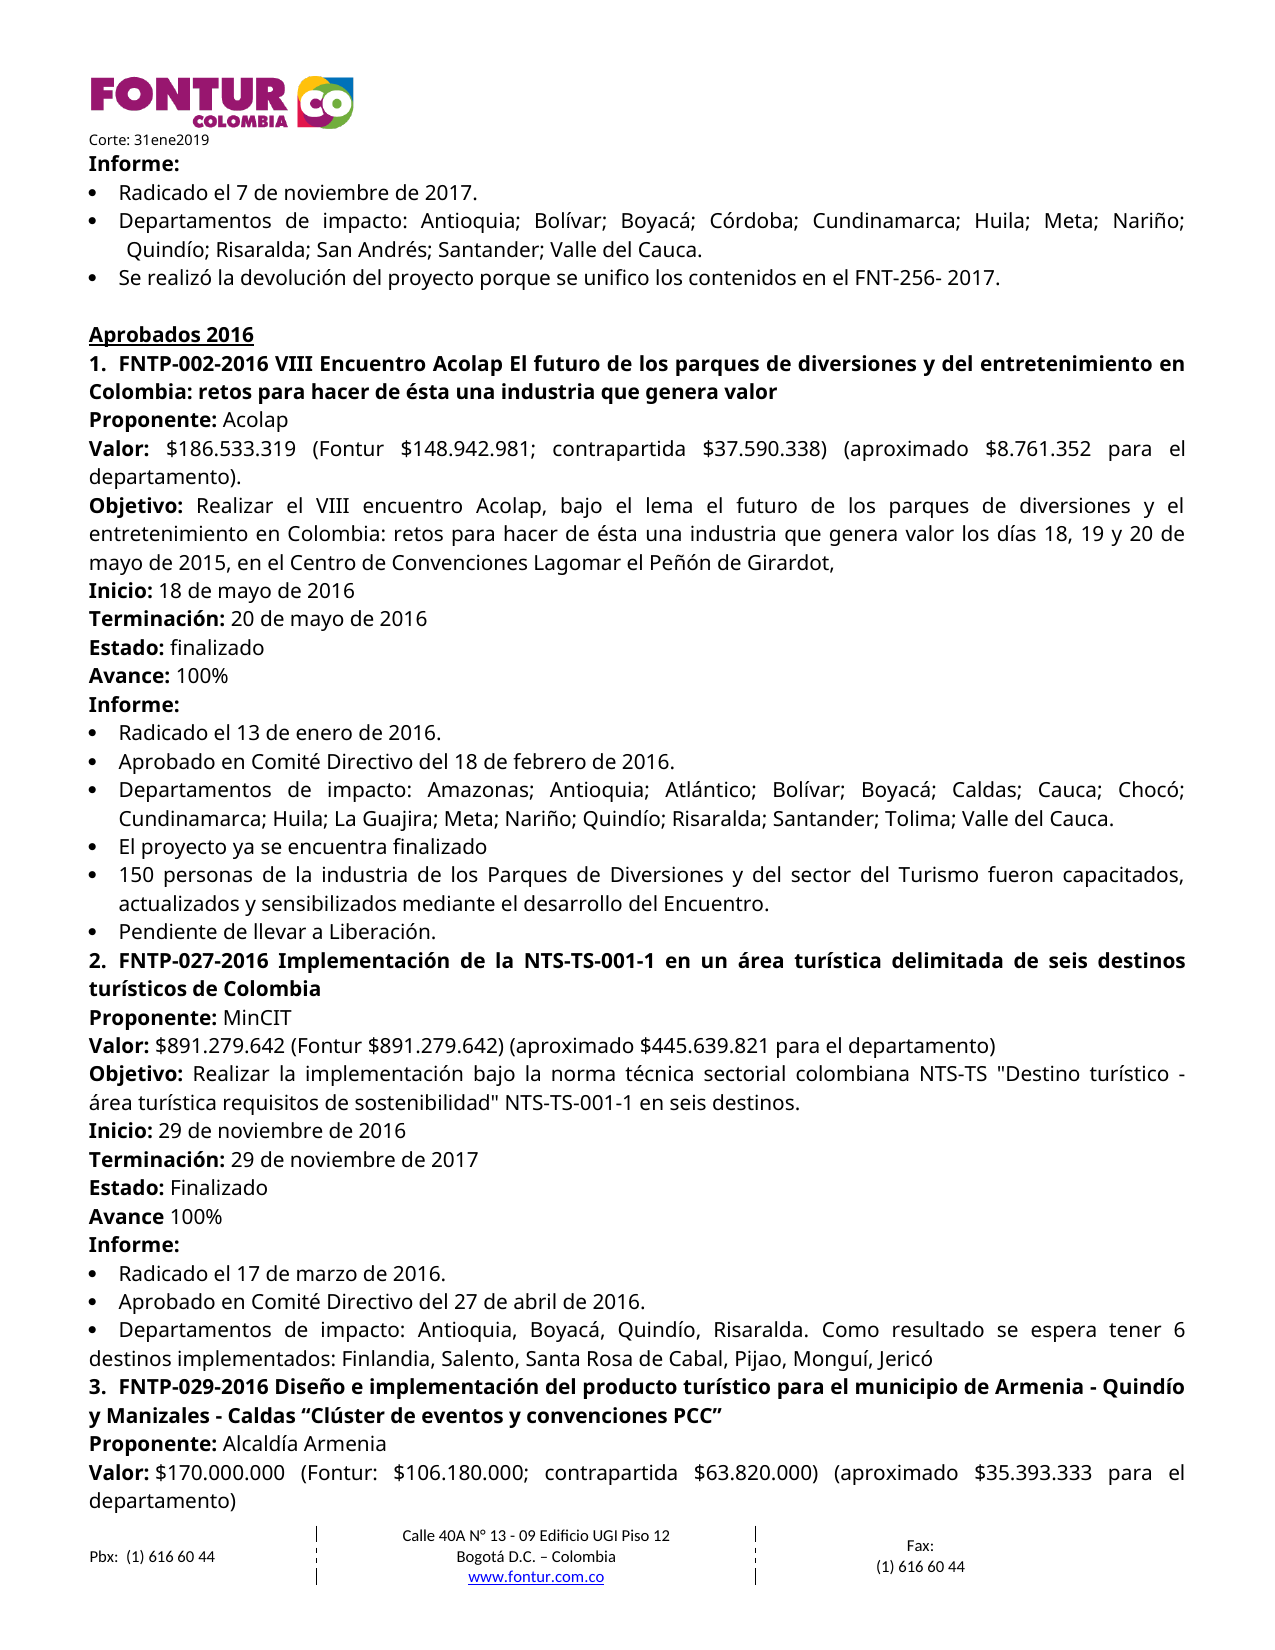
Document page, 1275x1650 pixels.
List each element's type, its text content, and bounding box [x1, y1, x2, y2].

text Estado: finalizado [89, 633, 1186, 661]
list Departamentos de impacto: Antioquia; Bolívar; Boyacá; Córdoba; Cundinamarca; Huila; Meta; Nariño; Quindío; Risaralda; San Andrés; Santander; Valle del Cauca. [89, 206, 1186, 263]
list FNTP-029-2016 Diseño e implementación del producto turístico para el municipio de Armenia - Quindío y Manizales - Caldas “Clúster de eventos y convenciones PCC” [89, 1372, 1186, 1429]
list Proponente: Acolap [89, 406, 1186, 434]
text Estado: Finalizado [89, 1173, 1186, 1202]
text Informe: [89, 690, 1186, 718]
text Inicio: 29 de noviembre de 2016 [89, 1116, 1186, 1145]
list Aprobado en Comité Directivo del 18 de febrero de 2016. [89, 747, 1186, 775]
picture [88, 73, 355, 130]
list El proyecto ya se encuentra finalizado [89, 832, 1186, 861]
list FNTP-027-2016 Implementación de la NTS-TS-001-1 en un área turística delimitada de seis destinos turísticos de Colombia [89, 946, 1186, 1003]
list Objetivo: Realizar el VIII encuentro Acolap, bajo el lema el futuro de los parques de diversiones y el entretenimiento en Colombia: retos para hacer de ésta una industria que genera valor los días 18, 19 y 20 de mayo de 2015, en el Centro de Convenciones Lagomar el Peñón de Girardot, [89, 491, 1186, 576]
text Proponente: Alcaldía Armenia [89, 1429, 1186, 1458]
text Informe: [89, 149, 1186, 178]
text Valor: $170.000.000 (Fontur: $106.180.000; contrapartida $63.820.000) (aproximado $35.393.333 para el departamento) [89, 1458, 1186, 1514]
text Objetivo: Realizar la implementación bajo la norma técnica sectorial colombiana NTS-TS "Destino turístico - área turística requisitos de sostenibilidad" NTS-TS-001-1 en seis destinos. [89, 1059, 1186, 1116]
list Radicado el 17 de marzo de 2016. [89, 1259, 1186, 1287]
text Avance: 100% [89, 661, 1186, 690]
list Aprobado en Comité Directivo del 27 de abril de 2016. [89, 1287, 1186, 1316]
text Terminación: 20 de mayo de 2016 [89, 604, 1186, 633]
list Radicado el 13 de enero de 2016. [89, 718, 1186, 747]
text Aprobados 2016 [89, 320, 1186, 349]
list Departamentos de impacto: Antioquia, Boyacá, Quindío, Risaralda. Como resultado se espera tener 6 destinos implementados: Finlandia, Salento, Santa Rosa de Cabal, Pijao, Monguí, Jericó [89, 1316, 1186, 1372]
list 150 personas de la industria de los Parques de Diversiones y del sector del Turismo fueron capacitados, actualizados y sensibilizados mediante el desarrollo del Encuentro. [89, 861, 1186, 917]
list Departamentos de impacto: Amazonas; Antioquia; Atlántico; Bolívar; Boyacá; Caldas; Cauca; Chocó; Cundinamarca; Huila; La Guajira; Meta; Nariño; Quindío; Risaralda; Santander; Tolima; Valle del Cauca. [89, 775, 1186, 832]
list Radicado el 7 de noviembre de 2017. [89, 178, 1186, 206]
text Informe: [89, 1230, 1186, 1259]
text Inicio: 18 de mayo de 2016 [89, 576, 1186, 604]
text Terminación: 29 de noviembre de 2017 [89, 1145, 1186, 1173]
list FNTP-002-2016 VIII Encuentro Acolap El futuro de los parques de diversiones y del entretenimiento en Colombia: retos para hacer de ésta una industria que genera valor [89, 349, 1186, 406]
list Se realizó la devolución del proyecto porque se unifico los contenidos en el FNT-256- 2017. [89, 263, 1186, 292]
text Avance 100% [89, 1202, 1186, 1230]
list Valor: $186.533.319 (Fontur $148.942.981; contrapartida $37.590.338) (aproximado $8.761.352 para el departamento). [89, 434, 1186, 491]
text Proponente: MinCIT [89, 1003, 1186, 1031]
list Pendiente de llevar a Liberación. [89, 917, 1186, 946]
text Valor: $891.279.642 (Fontur $891.279.642) (aproximado $445.639.821 para el departamento) [89, 1031, 1186, 1059]
